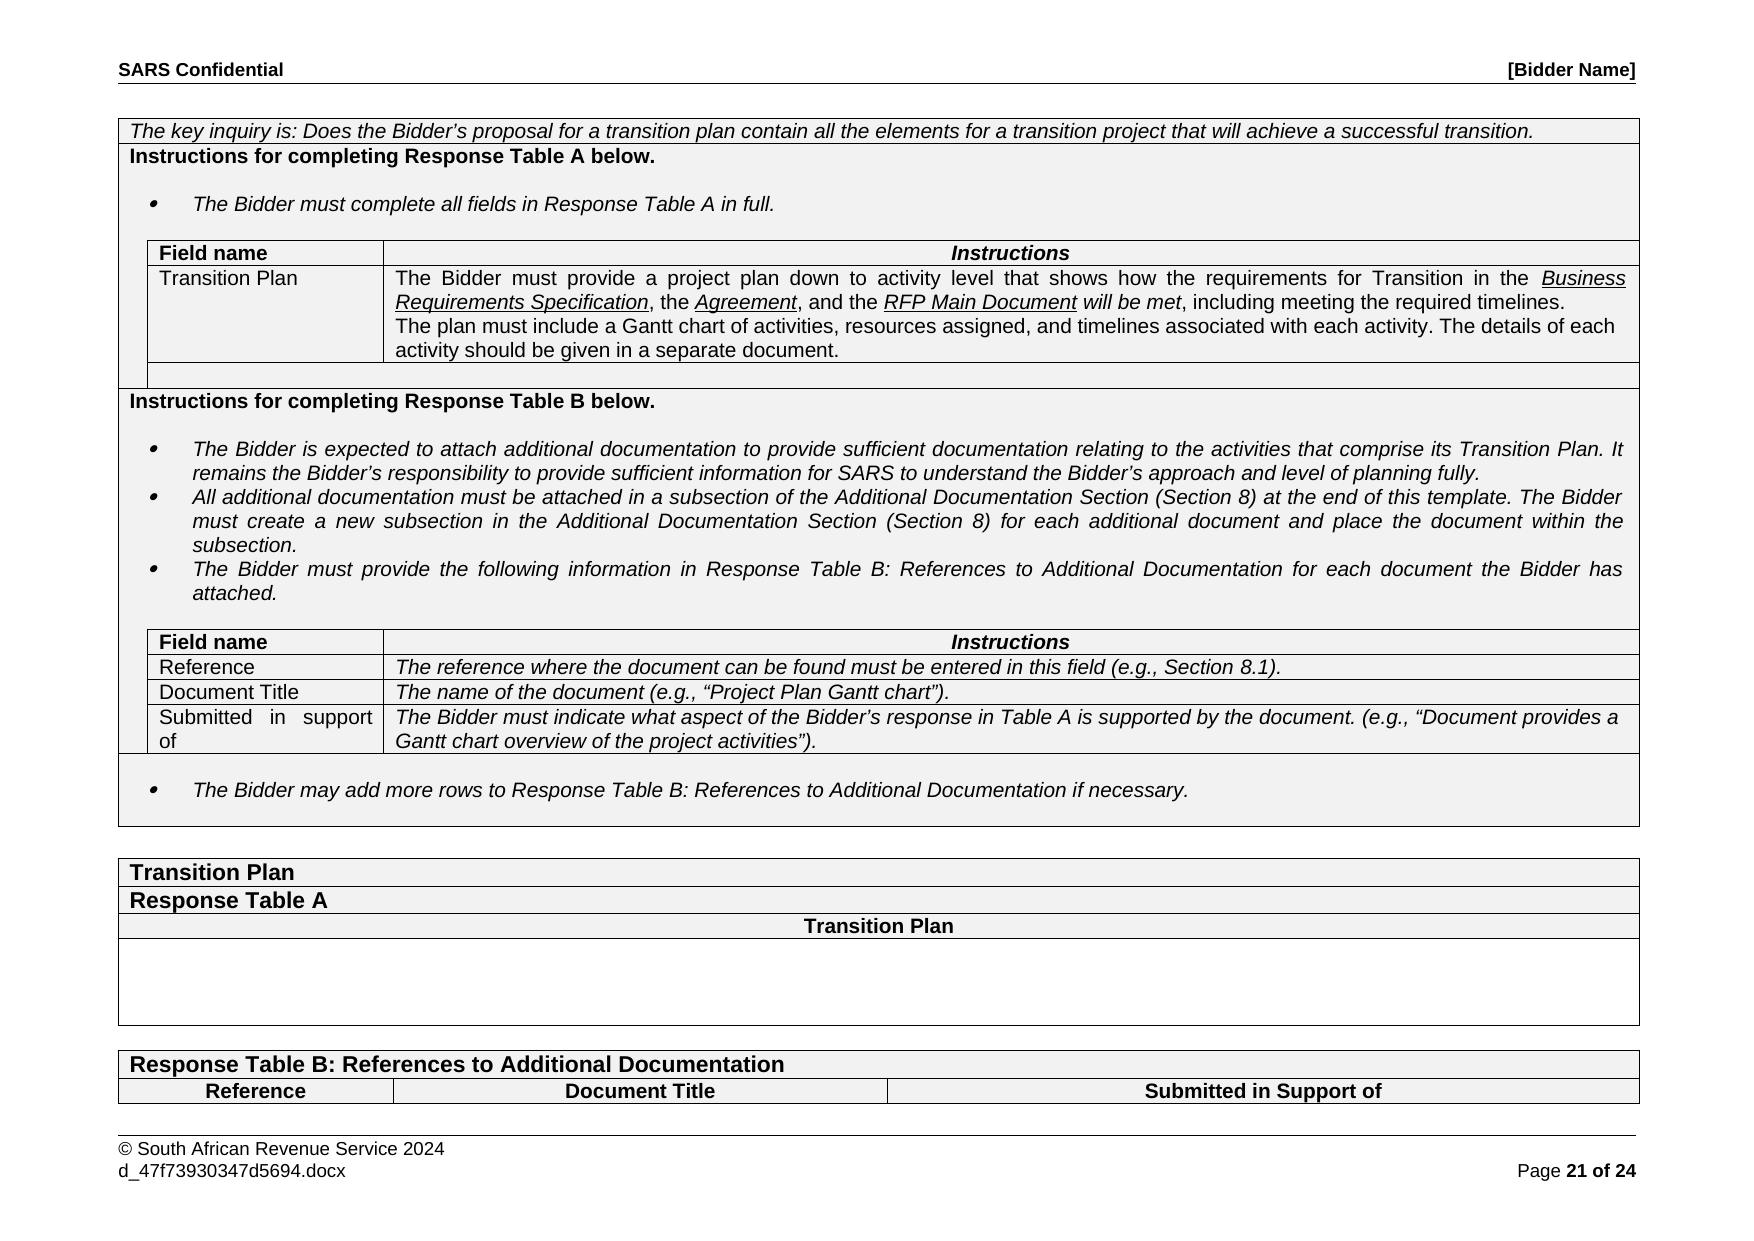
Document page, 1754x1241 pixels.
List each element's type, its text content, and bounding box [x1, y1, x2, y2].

table_cell Reference [119, 1079, 393, 1103]
table_cell Transition Plan [148, 266, 383, 362]
table_cell Transition Plan [119, 914, 1639, 938]
table_cell The Bidder may add more rows to Response Table B: References to Additional Documentation if necessary. [119, 754, 204, 826]
table_cell [148, 363, 1639, 388]
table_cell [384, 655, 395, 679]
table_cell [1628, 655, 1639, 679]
table_cell Document Title [394, 1079, 887, 1103]
table_cell [119, 240, 147, 388]
table_cell The Bidder must provide a project plan down to activity level that shows how the requirements for Transition in the Business Requirements Specification, the Agreement, and the RFP Main Document will be met, including meeting the required timelines. The plan must include a Gantt chart of activities, resources assigned, and timelines associated with each activity. The details of each activity should be given in a separate document. [384, 266, 1639, 362]
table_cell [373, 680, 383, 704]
table_cell [119, 939, 1639, 1025]
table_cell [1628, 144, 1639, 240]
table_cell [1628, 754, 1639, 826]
table_cell Instructions for completing Response Table A below. The Bidder must complete all fields in Response Table A in full. [119, 144, 204, 240]
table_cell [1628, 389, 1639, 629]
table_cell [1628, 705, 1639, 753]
table_cell [119, 629, 147, 753]
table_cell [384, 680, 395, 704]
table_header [119, 119, 1639, 143]
table_cell Submitted in Support of [888, 1079, 1639, 1103]
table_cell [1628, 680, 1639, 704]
table_header Transition Plan [119, 859, 1639, 886]
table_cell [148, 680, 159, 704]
table_header Response Table B: References to Additional Documentation [119, 1051, 1639, 1078]
table_cell Response Table A [119, 887, 1639, 913]
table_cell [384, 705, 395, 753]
